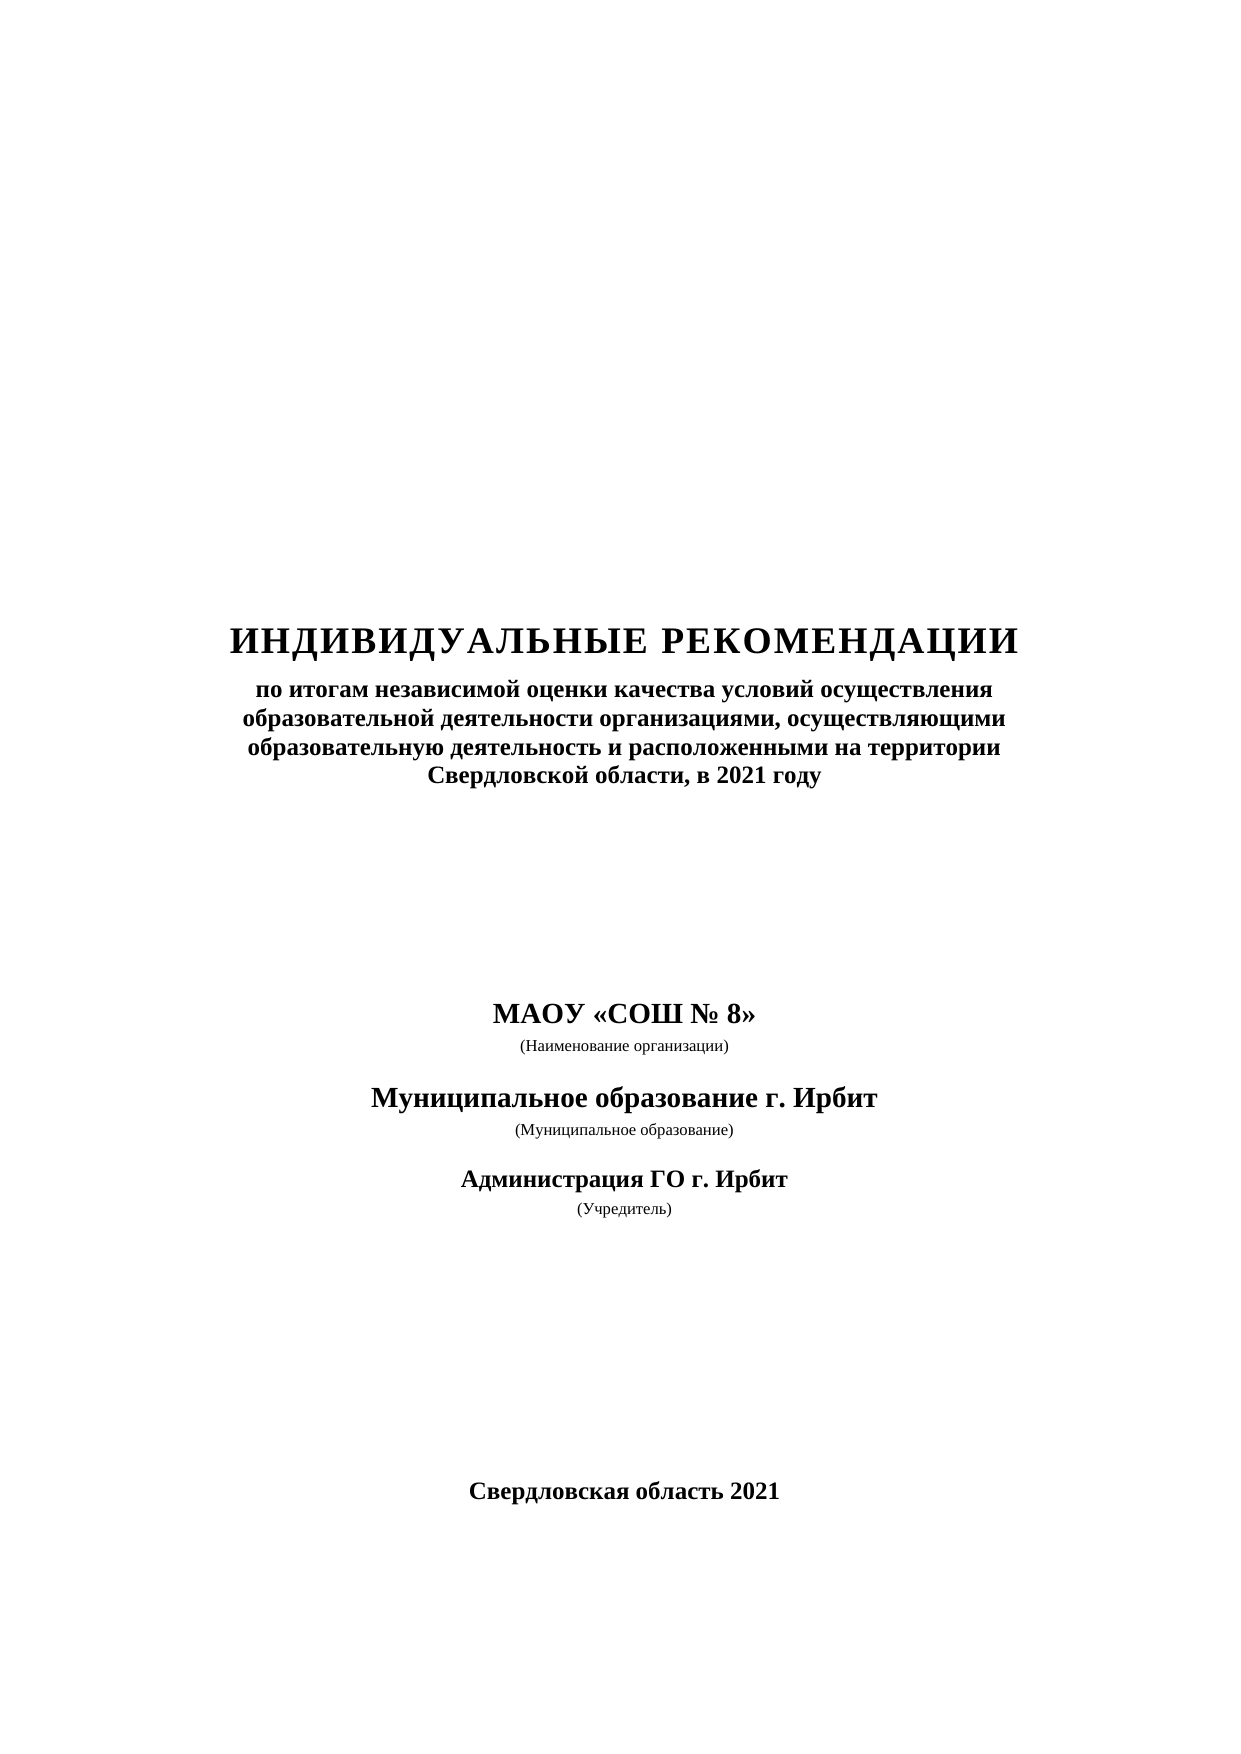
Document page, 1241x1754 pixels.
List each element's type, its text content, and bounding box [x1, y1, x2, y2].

text (Учредитель) [177, 1199, 1071, 1218]
text Свердловская область 2021 [177, 1476, 1071, 1505]
text Муниципальное образование г. Ирбит [177, 1080, 1071, 1114]
text ИНДИВИДУАЛЬНЫЕ РЕКОМЕНДАЦИИ [177, 619, 1071, 662]
text МАОУ «СОШ № 8» [177, 996, 1071, 1030]
text (Муниципальное образование) [177, 1120, 1071, 1139]
text (Наименование организации) [177, 1036, 1071, 1055]
text по итогам независимой оценки качества условий осуществления образовательной деятельности организациями, осуществляющими образовательную деятельность и расположенными на территории Свердловской области, в 2021 году [177, 674, 1071, 789]
text Администрация ГО г. Ирбит [177, 1164, 1071, 1193]
